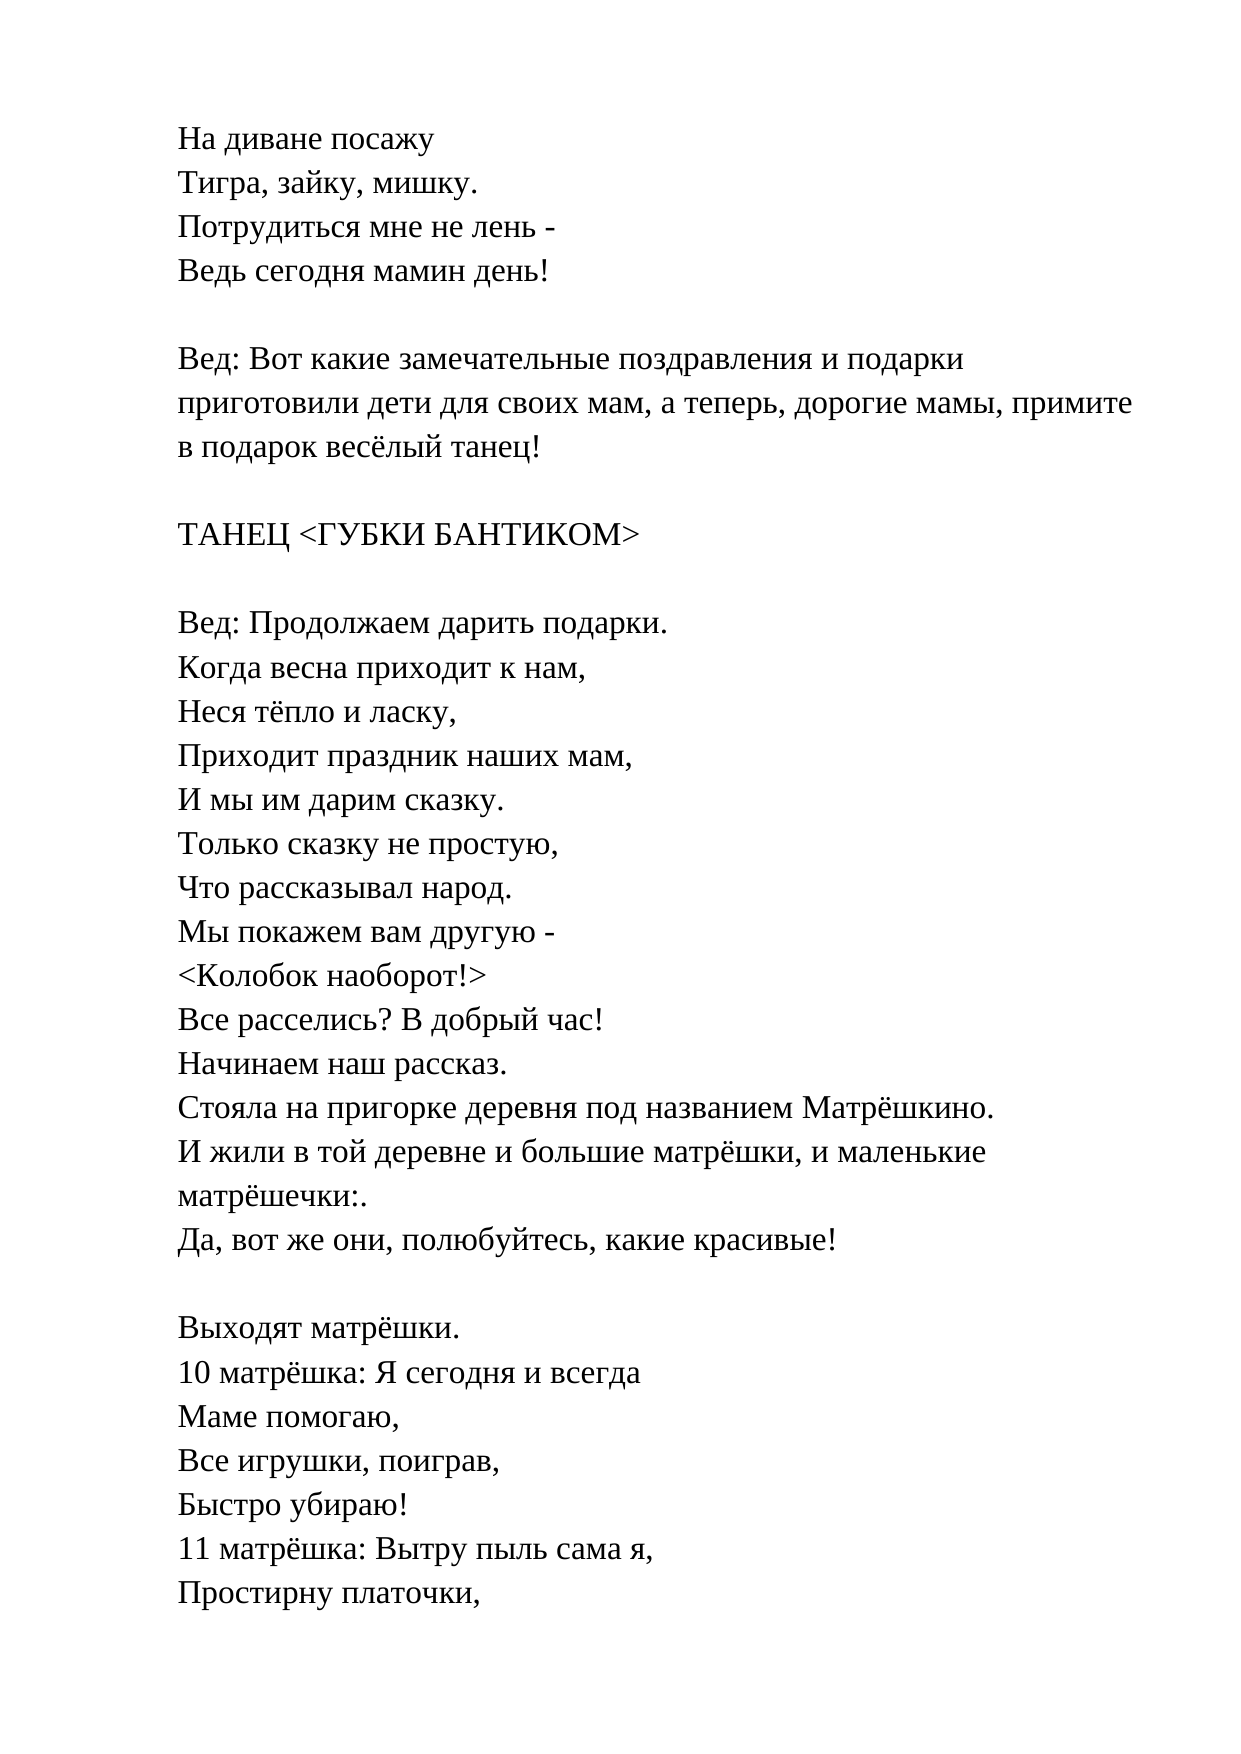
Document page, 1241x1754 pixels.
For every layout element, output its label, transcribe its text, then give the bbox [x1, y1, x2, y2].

text Что рассказывал народ. [177, 867, 1152, 906]
text Маме помогаю, [177, 1396, 1152, 1434]
text Только сказку не простую, [177, 823, 1152, 861]
text На диване посажу [177, 118, 1152, 156]
text И жили в той деревне и большие матрёшки, и маленькие матрёшечки:. [177, 1132, 1152, 1214]
text 10 матрёшка: Я сегодня и всегда [177, 1352, 1152, 1390]
text Мы покажем вам другую - [177, 911, 1152, 949]
text Простирну платочки, [177, 1572, 1152, 1611]
text Все расселись? В добрый час! [177, 999, 1152, 1038]
text Вед: Вот какие замечательные поздравления и подарки приготовили дети для своих мам, а теперь, дорогие мамы, примите в подарок весёлый танец! [177, 338, 1152, 465]
text Вед: Продолжаем дарить подарки. [177, 603, 1152, 641]
text ТАНЕЦ <ГУБКИ БАНТИКОМ> [177, 515, 1152, 553]
text Да, вот же они, полюбуйтесь, какие красивые! [177, 1220, 1152, 1258]
text <Колобок наоборот!> [177, 955, 1152, 994]
text И мы им дарим сказку. [177, 779, 1152, 817]
text Когда весна приходит к нам, [177, 647, 1152, 685]
text Приходит праздник наших мам, [177, 735, 1152, 773]
text 11 матрёшка: Вытру пыль сама я, [177, 1528, 1152, 1566]
text Потрудиться мне не лень - [177, 206, 1152, 244]
text Ведь сегодня мамин день! [177, 250, 1152, 289]
text Тигра, зайку, мишку. [177, 162, 1152, 201]
text Все игрушки, поиграв, [177, 1440, 1152, 1478]
text Быстро убираю! [177, 1484, 1152, 1522]
text Стояла на пригорке деревня под названием Матрёшкино. [177, 1087, 1152, 1126]
text Неся тёпло и ласку, [177, 691, 1152, 729]
text Выходят матрёшки. [177, 1308, 1152, 1346]
text Начинаем наш рассказ. [177, 1043, 1152, 1082]
